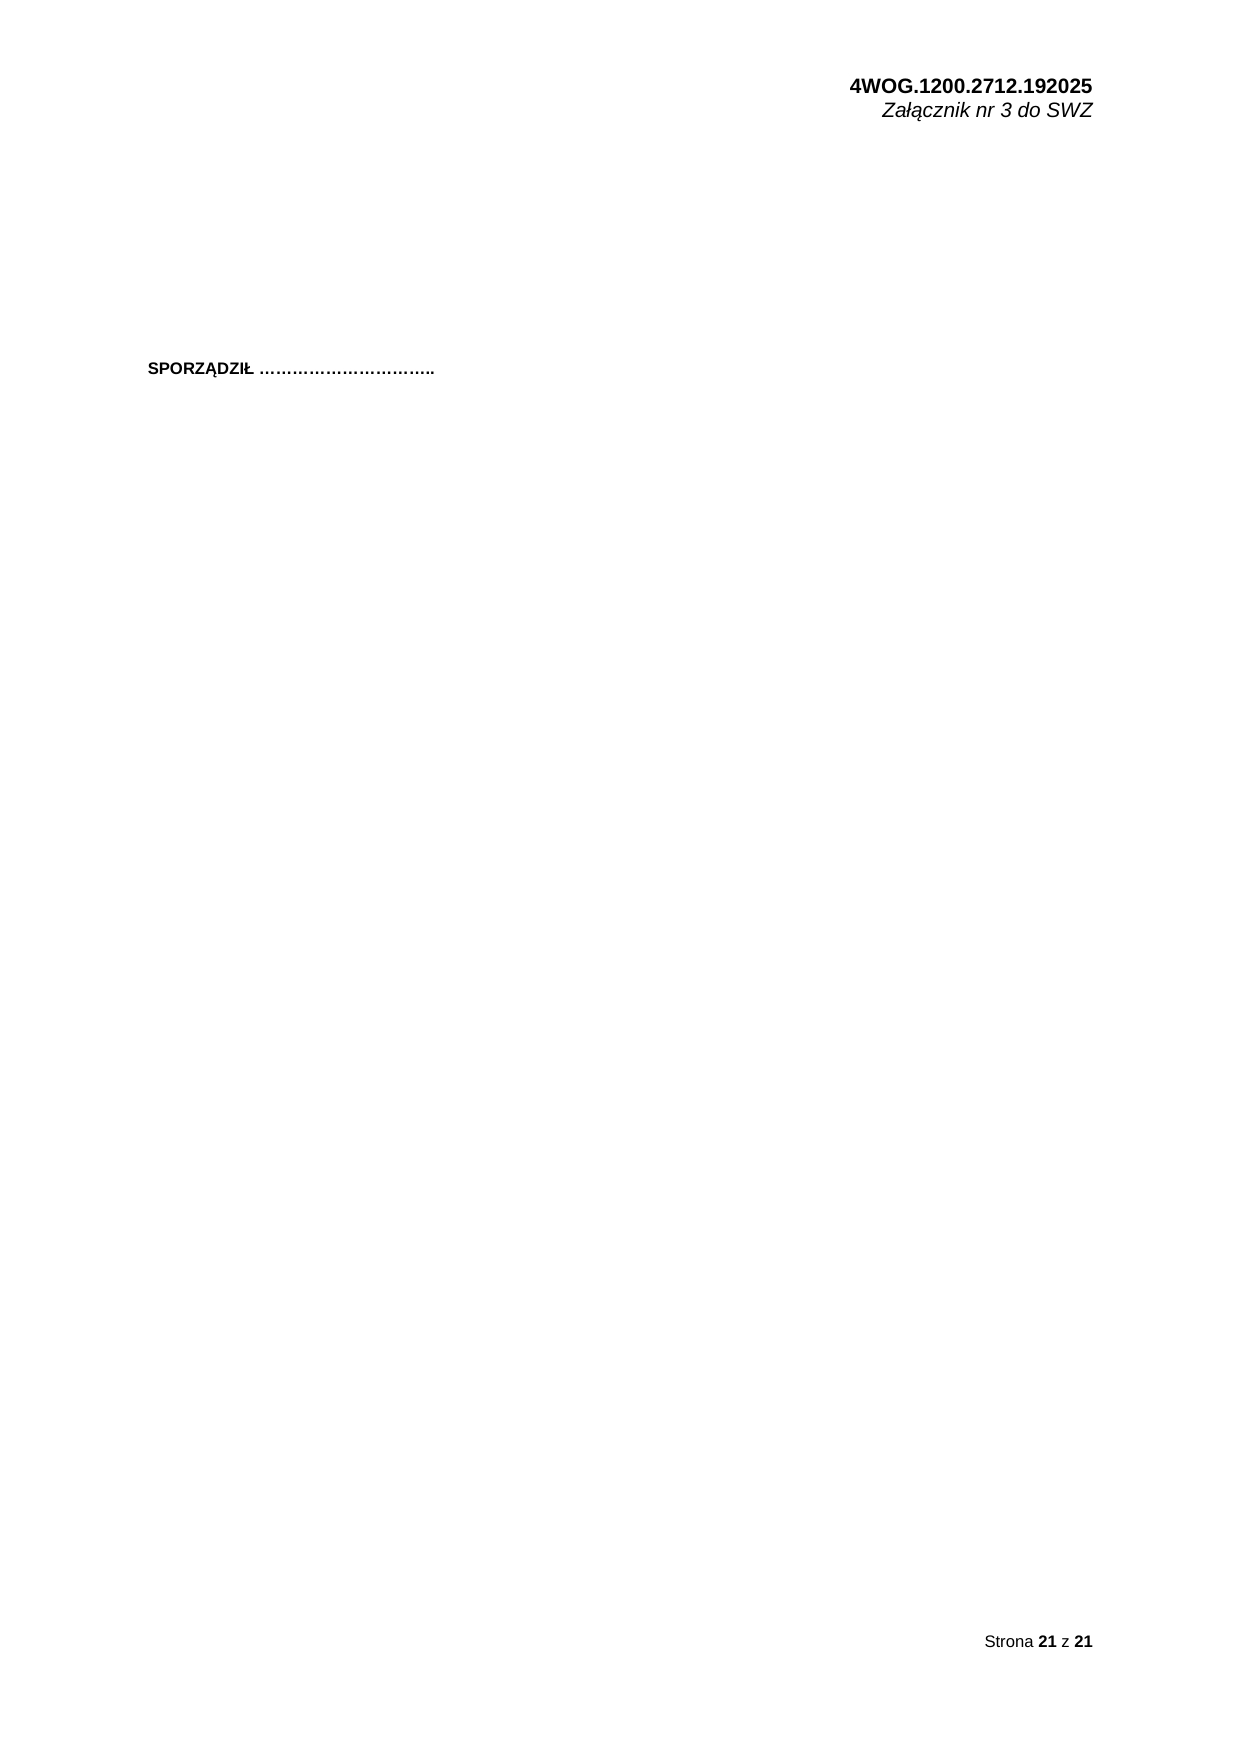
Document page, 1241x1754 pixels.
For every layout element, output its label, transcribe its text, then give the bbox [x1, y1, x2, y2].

title SPORZĄDZIŁ ………………………….. [148, 358, 1093, 378]
